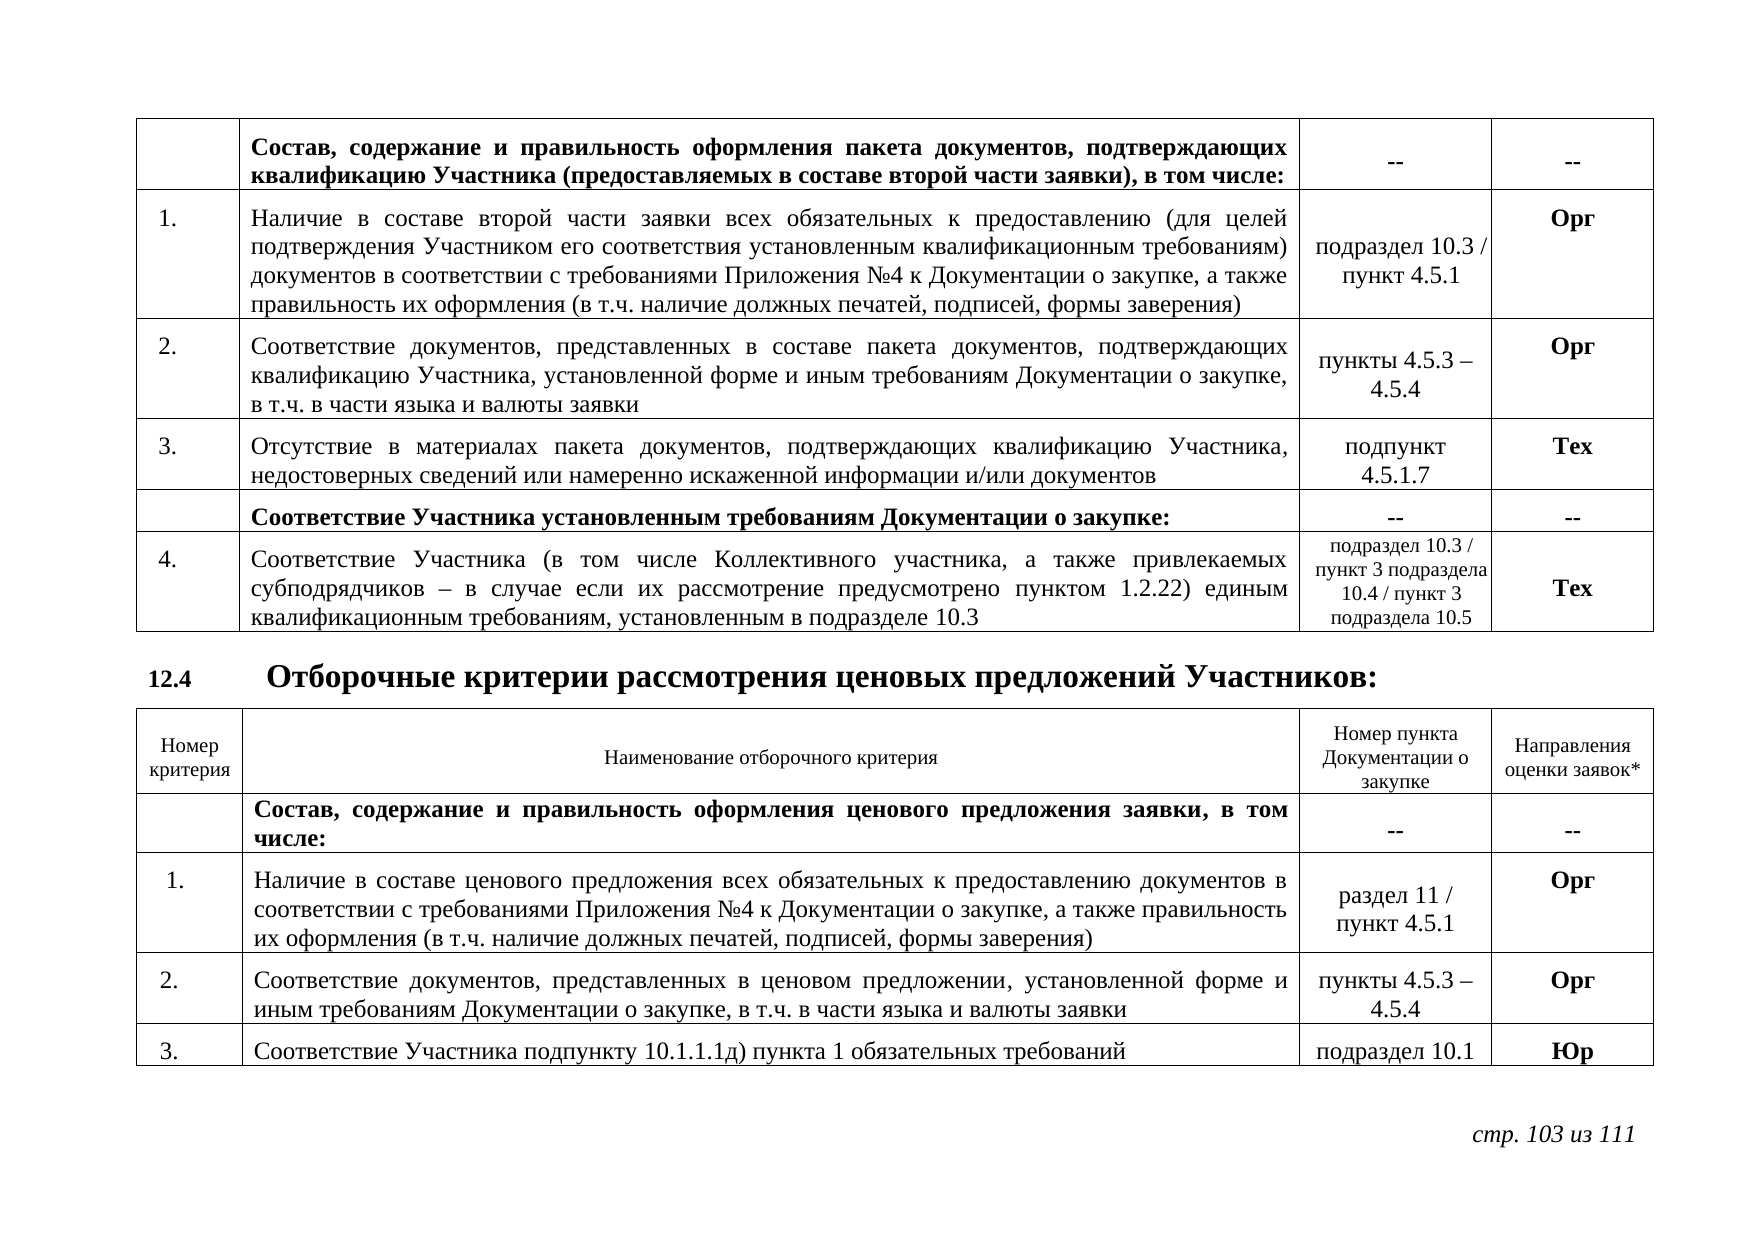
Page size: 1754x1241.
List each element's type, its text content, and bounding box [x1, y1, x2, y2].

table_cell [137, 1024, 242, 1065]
subtitle Отборочные критерии рассмотрения ценовых предложений Участников: [148, 657, 1636, 695]
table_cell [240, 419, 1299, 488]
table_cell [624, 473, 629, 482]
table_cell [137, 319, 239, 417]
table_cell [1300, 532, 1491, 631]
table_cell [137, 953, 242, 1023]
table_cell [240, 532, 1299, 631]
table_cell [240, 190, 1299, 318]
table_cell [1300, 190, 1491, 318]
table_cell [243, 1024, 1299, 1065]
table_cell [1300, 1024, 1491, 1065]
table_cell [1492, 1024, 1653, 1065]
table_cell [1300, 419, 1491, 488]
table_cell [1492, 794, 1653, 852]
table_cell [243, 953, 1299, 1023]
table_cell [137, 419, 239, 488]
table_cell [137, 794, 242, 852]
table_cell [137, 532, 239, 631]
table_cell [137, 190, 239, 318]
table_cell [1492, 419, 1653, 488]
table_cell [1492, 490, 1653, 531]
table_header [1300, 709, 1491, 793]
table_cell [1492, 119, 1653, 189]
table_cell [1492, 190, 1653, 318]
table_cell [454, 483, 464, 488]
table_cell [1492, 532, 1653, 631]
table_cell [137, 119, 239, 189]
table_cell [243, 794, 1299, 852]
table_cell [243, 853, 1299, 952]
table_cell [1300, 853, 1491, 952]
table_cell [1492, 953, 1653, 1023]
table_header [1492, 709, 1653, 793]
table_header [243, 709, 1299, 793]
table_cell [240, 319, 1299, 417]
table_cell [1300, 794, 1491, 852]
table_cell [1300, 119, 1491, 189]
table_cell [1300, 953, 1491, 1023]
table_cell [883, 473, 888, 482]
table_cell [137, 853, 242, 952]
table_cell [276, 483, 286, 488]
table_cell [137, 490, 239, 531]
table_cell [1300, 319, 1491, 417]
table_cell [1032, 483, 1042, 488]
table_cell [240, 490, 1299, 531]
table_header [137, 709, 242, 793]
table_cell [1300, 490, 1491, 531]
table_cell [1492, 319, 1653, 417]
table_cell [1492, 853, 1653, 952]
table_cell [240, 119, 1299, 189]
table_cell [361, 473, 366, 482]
